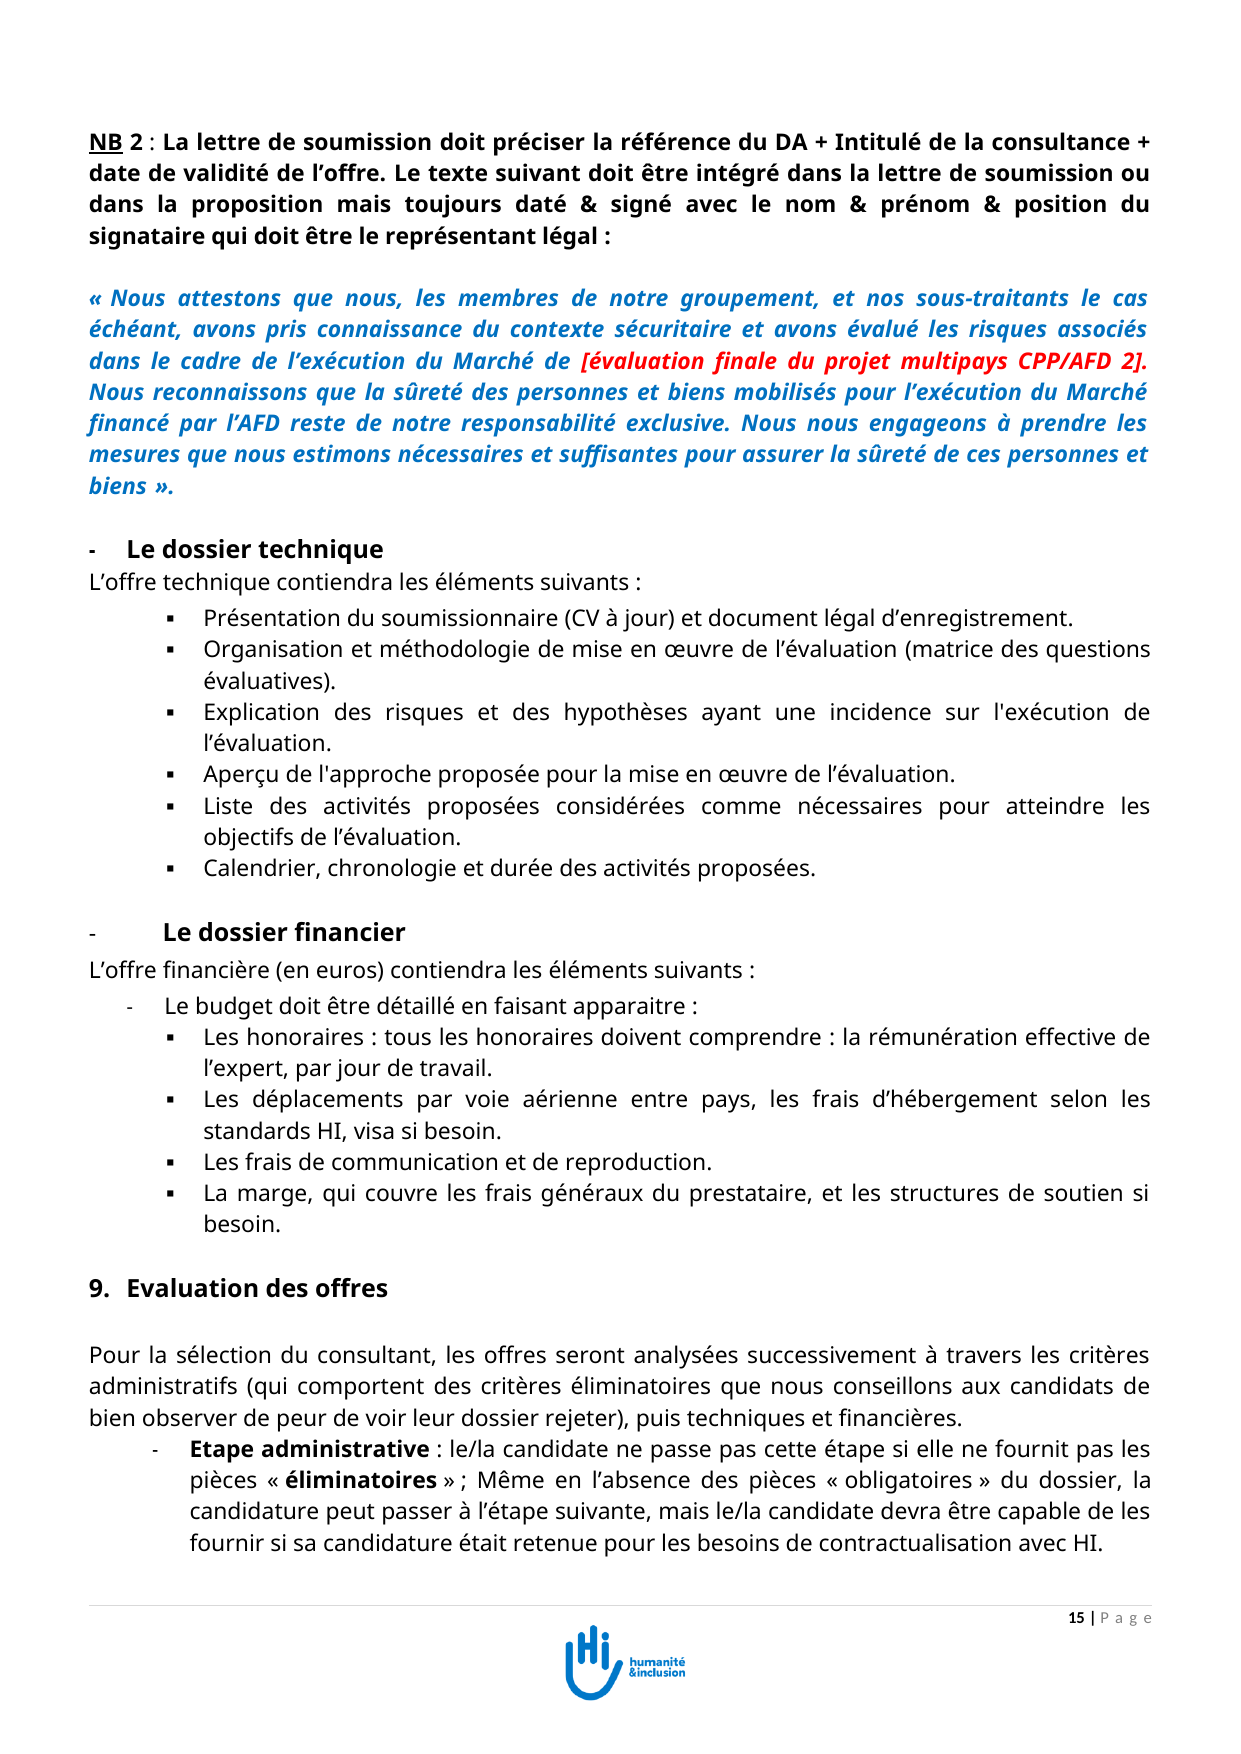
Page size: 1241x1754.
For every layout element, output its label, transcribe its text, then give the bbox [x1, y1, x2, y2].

list Les déplacements par voie aérienne entre pays, les frais d’hébergement selon les standards HI, visa si besoin. [165, 1083, 1152, 1146]
text Pour la sélection du consultant, les offres seront analysées successivement à travers les critères administratifs (qui comportent des critères éliminatoires que nous conseillons aux candidats de bien observer de peur de voir leur dossier rejeter), puis techniques et financières. [89, 1339, 1152, 1433]
picture [557, 1620, 689, 1706]
list Etape administrative : le/la candidate ne passe pas cette étape si elle ne fournit pas les pièces « éliminatoires » ; Même en l’absence des pièces « obligatoires » du dossier, la candidature peut passer à l’étape suivante, mais le/la candidate devra être capable de les fournir si sa candidature était retenue pour les besoins de contractualisation avec HI. [152, 1433, 1152, 1558]
list Explication des risques et des hypothèses ayant une incidence sur l'exécution de l’évaluation. [165, 696, 1152, 758]
list Le dossier technique [89, 532, 1138, 566]
text « Nous attestons que nous, les membres de notre groupement, et nos sous-traitants le cas échéant, avons pris connaissance du contexte sécuritaire et avons évalué les risques associés dans le cadre de l’exécution du Marché de [évaluation finale du projet multipays CPP/AFD 2]. Nous reconnaissons que la sûreté des personnes et biens mobilisés pour l’exécution du Marché financé par l’AFD reste de notre responsabilité exclusive. Nous nous engageons à prendre les mesures que nous estimons nécessaires et suffisantes pour assurer la sûreté de ces personnes et biens ». [89, 282, 1152, 501]
list Le budget doit être détaillé en faisant apparaitre : [126, 990, 1152, 1021]
list Les honoraires : tous les honoraires doivent comprendre : la rémunération effective de l’expert, par jour de travail. [165, 1021, 1152, 1083]
text L’offre financière (en euros) contiendra les éléments suivants : [89, 954, 1078, 985]
list Evaluation des offres [89, 1271, 1152, 1305]
list La marge, qui couvre les frais généraux du prestataire, et les structures de soutien si besoin. [165, 1177, 1152, 1240]
text - Le dossier financier [89, 914, 1078, 949]
list Aperçu de l'approche proposée pour la mise en œuvre de l’évaluation. [165, 758, 1152, 789]
list Calendrier, chronologie et durée des activités proposées. [165, 852, 1152, 883]
list Organisation et méthodologie de mise en œuvre de l’évaluation (matrice des questions évaluatives). [165, 633, 1152, 696]
list Liste des activités proposées considérées comme nécessaires pour atteindre les objectifs de l’évaluation. [165, 789, 1152, 852]
list Présentation du soumissionnaire (CV à jour) et document légal d’enregistrement. [165, 602, 1152, 633]
text L’offre technique contiendra les éléments suivants : [89, 566, 1078, 597]
text NB 2 : La lettre de soumission doit préciser la référence du DA + Intitulé de la consultance + date de validité de l’offre. Le texte suivant doit être intégré dans la lettre de soumission ou dans la proposition mais toujours daté & signé avec le nom & prénom & position du signataire qui doit être le représentant légal : [89, 126, 1152, 251]
list Les frais de communication et de reproduction. [165, 1146, 1152, 1177]
